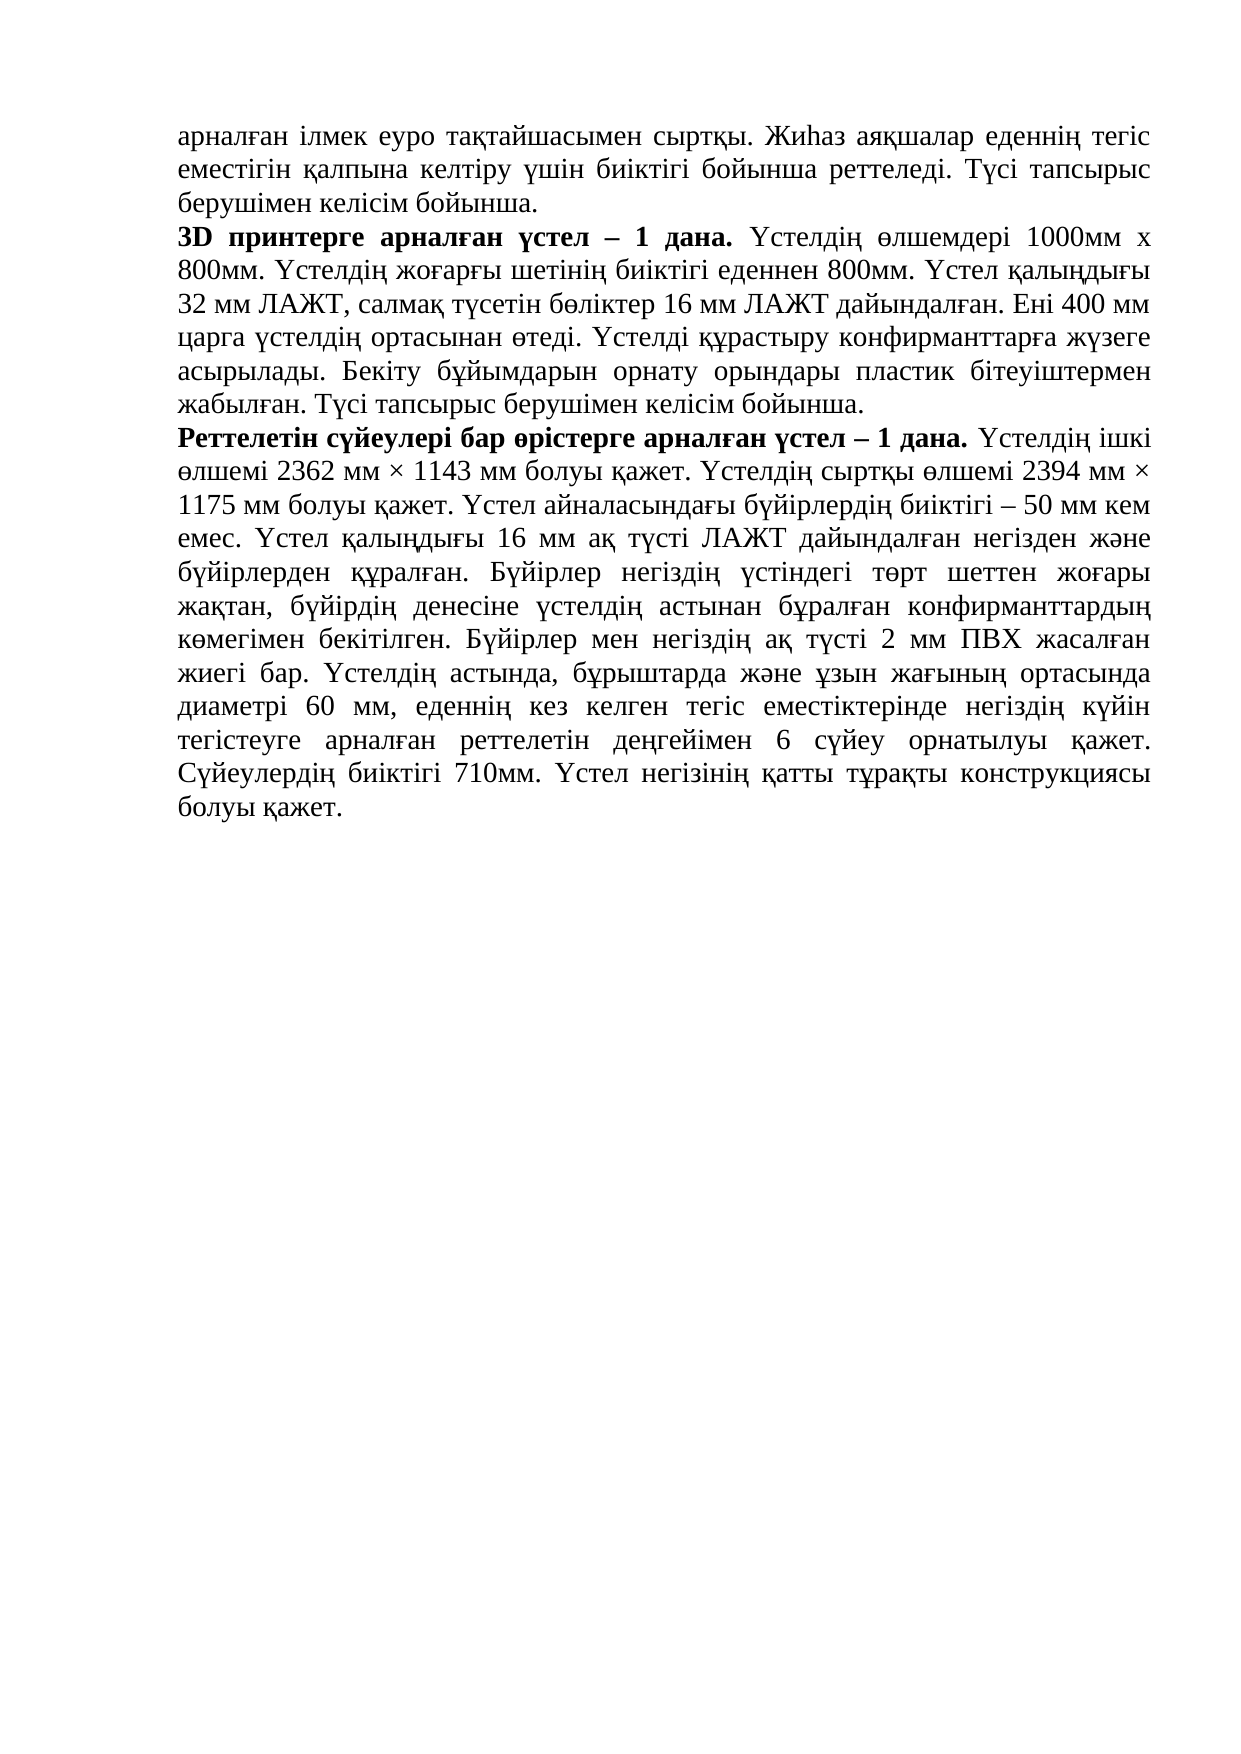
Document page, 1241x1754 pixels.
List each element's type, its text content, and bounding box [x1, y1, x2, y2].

text 3D принтерге арналған үстел – 1 дана. Үстелдің өлшемдері 1000мм х 800мм. Үстелдің жоғарғы шетінің биіктігі еденнен 800мм. Үстел қалыңдығы 32 мм ЛАЖТ, салмақ түсетін бөліктер 16 мм ЛАЖТ дайындалған. Ені 400 мм царга үстелдің ортасынан өтеді. Үстелді құрастыру конфирманттарға жүзеге асырылады. Бекіту бұйымдарын орнату орындары пластик бітеуіштермен жабылған. Түсі тапсырыс берушімен келісім бойынша. [177, 219, 1152, 420]
text Реттелетін сүйеулері бар өрістерге арналған үстел – 1 дана. Үстелдің ішкі өлшемі 2362 мм × 1143 мм болуы қажет. Үстелдің сыртқы өлшемі 2394 мм × 1175 мм болуы қажет. Үстел айналасындағы бүйірлердің биіктігі – 50 мм кем емес. Үстел қалыңдығы 16 мм ақ түсті ЛАЖТ дайындалған негізден және бүйірлерден құралған. Бүйірлер негіздің үстіндегі төрт шеттен жоғары жақтан, бүйірдің денесіне үстелдің астынан бұралған конфирманттардың көмегімен бекітілген. Бүйірлер мен негіздің ақ түсті 2 мм ПВХ жасалған жиегі бар. Үстелдің астында, бұрыштарда және ұзын жағының ортасында диаметрі 60 мм, еденнің кез келген тегіс еместіктерінде негіздің күйін тегістеуге арналған реттелетін деңгейімен 6 сүйеу орнатылуы қажет. Сүйеулердің биіктігі 710мм. Үстел негізінің қатты тұрақты конструкциясы болуы қажет. [177, 420, 1152, 822]
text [177, 118, 1152, 219]
